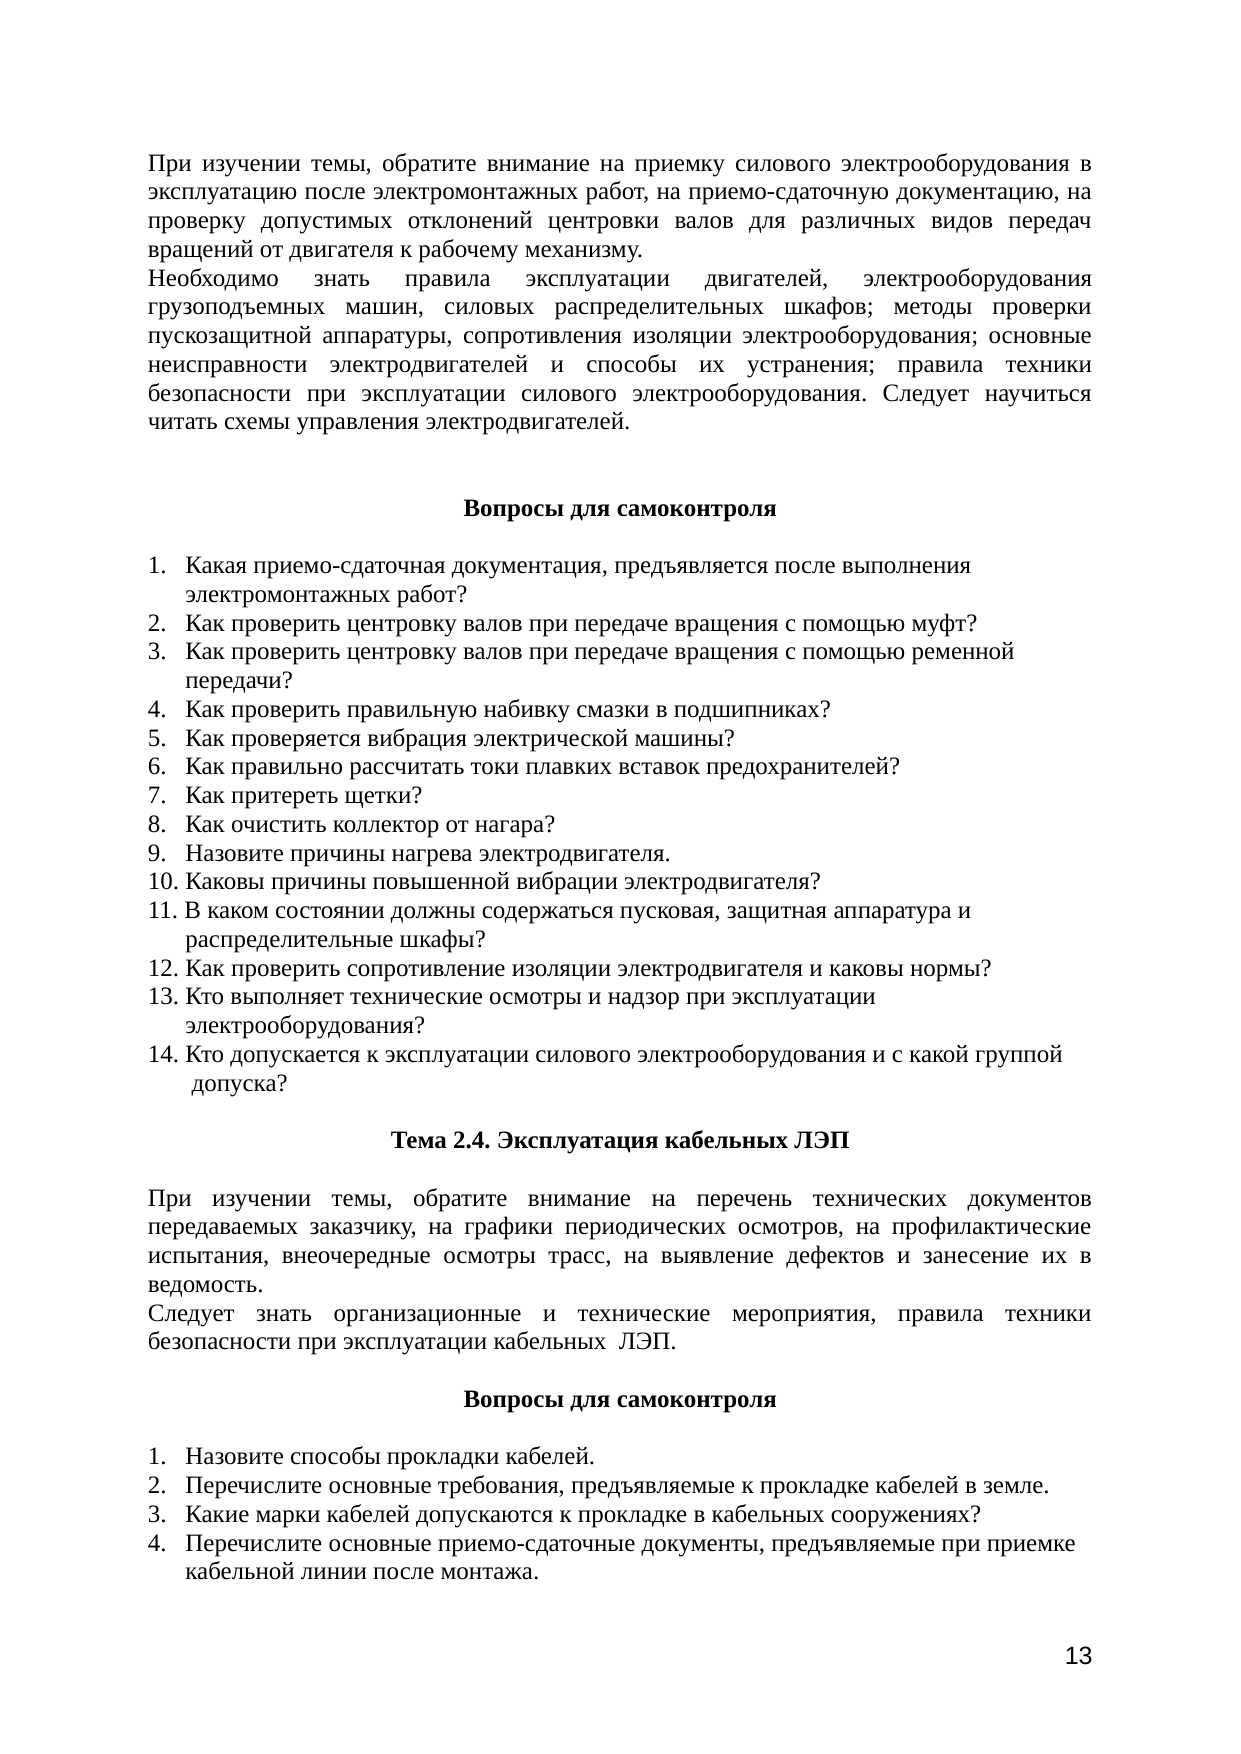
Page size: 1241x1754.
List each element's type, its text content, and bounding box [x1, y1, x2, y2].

text 1. Какая приемо-сдаточная документация, предъявляется после выполнения [148, 550, 1092, 579]
text электрооборудования? [148, 1010, 1092, 1039]
text электромонтажных работ? [148, 579, 1092, 608]
text 2. Как проверить центровку валов при передаче вращения с помощью муфт? [148, 608, 1092, 636]
text 10. Каковы причины повышенной вибрации электродвигателя? [148, 866, 1092, 895]
text 4. Перечислите основные приемо-сдаточные документы, предъявляемые при приемке [148, 1528, 1092, 1556]
text При изучении темы, обратите внимание на приемку силового электрооборудования в эксплуатацию после электромонтажных работ, на приемо-сдаточную документацию, на проверку допустимых отклонений центровки валов для различных видов передач вращений от двигателя к рабочему механизму. [148, 148, 1092, 263]
text 4. Как проверить правильную набивку смазки в подшипниках? [148, 694, 1092, 723]
text 9. Назовите причины нагрева электродвигателя. [148, 838, 1092, 866]
text 3. Как проверить центровку валов при передаче вращения с помощью ременной [148, 636, 1092, 665]
text допуска? [148, 1068, 1092, 1096]
text 5. Как проверяется вибрация электрической машины? [148, 723, 1092, 751]
text передачи? [148, 665, 1092, 694]
text Следует знать организационные и технические мероприятия, правила техники безопасности при эксплуатации кабельных ЛЭП. [148, 1298, 1092, 1355]
text 6. Как правильно рассчитать токи плавких вставок предохранителей? [148, 751, 1092, 780]
subtitle Вопросы для самоконтроля [148, 1384, 1092, 1413]
text 13. Кто выполняет технические осмотры и надзор при эксплуатации [148, 981, 1092, 1010]
text Необходимо знать правила эксплуатации двигателей, электрооборудования грузоподъемных машин, силовых распределительных шкафов; методы проверки пускозащитной аппаратуры, сопротивления изоляции электрооборудования; основные неисправности электродвигателей и способы их устранения; правила техники безопасности при эксплуатации силового электрооборудования. Следует научиться читать схемы управления электродвигателей. [148, 263, 1092, 435]
text распределительные шкафы? [148, 924, 1092, 953]
text 3. Какие марки кабелей допускаются к прокладке в кабельных сооружениях? [148, 1499, 1092, 1528]
subtitle Тема 2.4. Эксплуатация кабельных ЛЭП [148, 1125, 1092, 1154]
text 8. Как очистить коллектор от нагара? [148, 809, 1092, 838]
text 12. Как проверить сопротивление изоляции электродвигателя и каковы нормы? [148, 953, 1092, 981]
text При изучении темы, обратите внимание на перечень технических документов передаваемых заказчику, на графики периодических осмотров, на профилактические испытания, внеочередные осмотры трасс, на выявление дефектов и занесение их в ведомость. [148, 1183, 1092, 1298]
text кабельной линии после монтажа. [148, 1556, 1092, 1585]
subtitle Вопросы для самоконтроля [148, 493, 1092, 521]
text 11. В каком состоянии должны содержаться пусковая, защитная аппаратура и [148, 895, 1092, 924]
text 7. Как притереть щетки? [148, 780, 1092, 809]
text 14. Кто допускается к эксплуатации силового электрооборудования и с какой группой [148, 1039, 1092, 1068]
text 1. Назовите способы прокладки кабелей. [148, 1441, 1092, 1470]
text 2. Перечислите основные требования, предъявляемые к прокладке кабелей в земле. [148, 1470, 1092, 1499]
